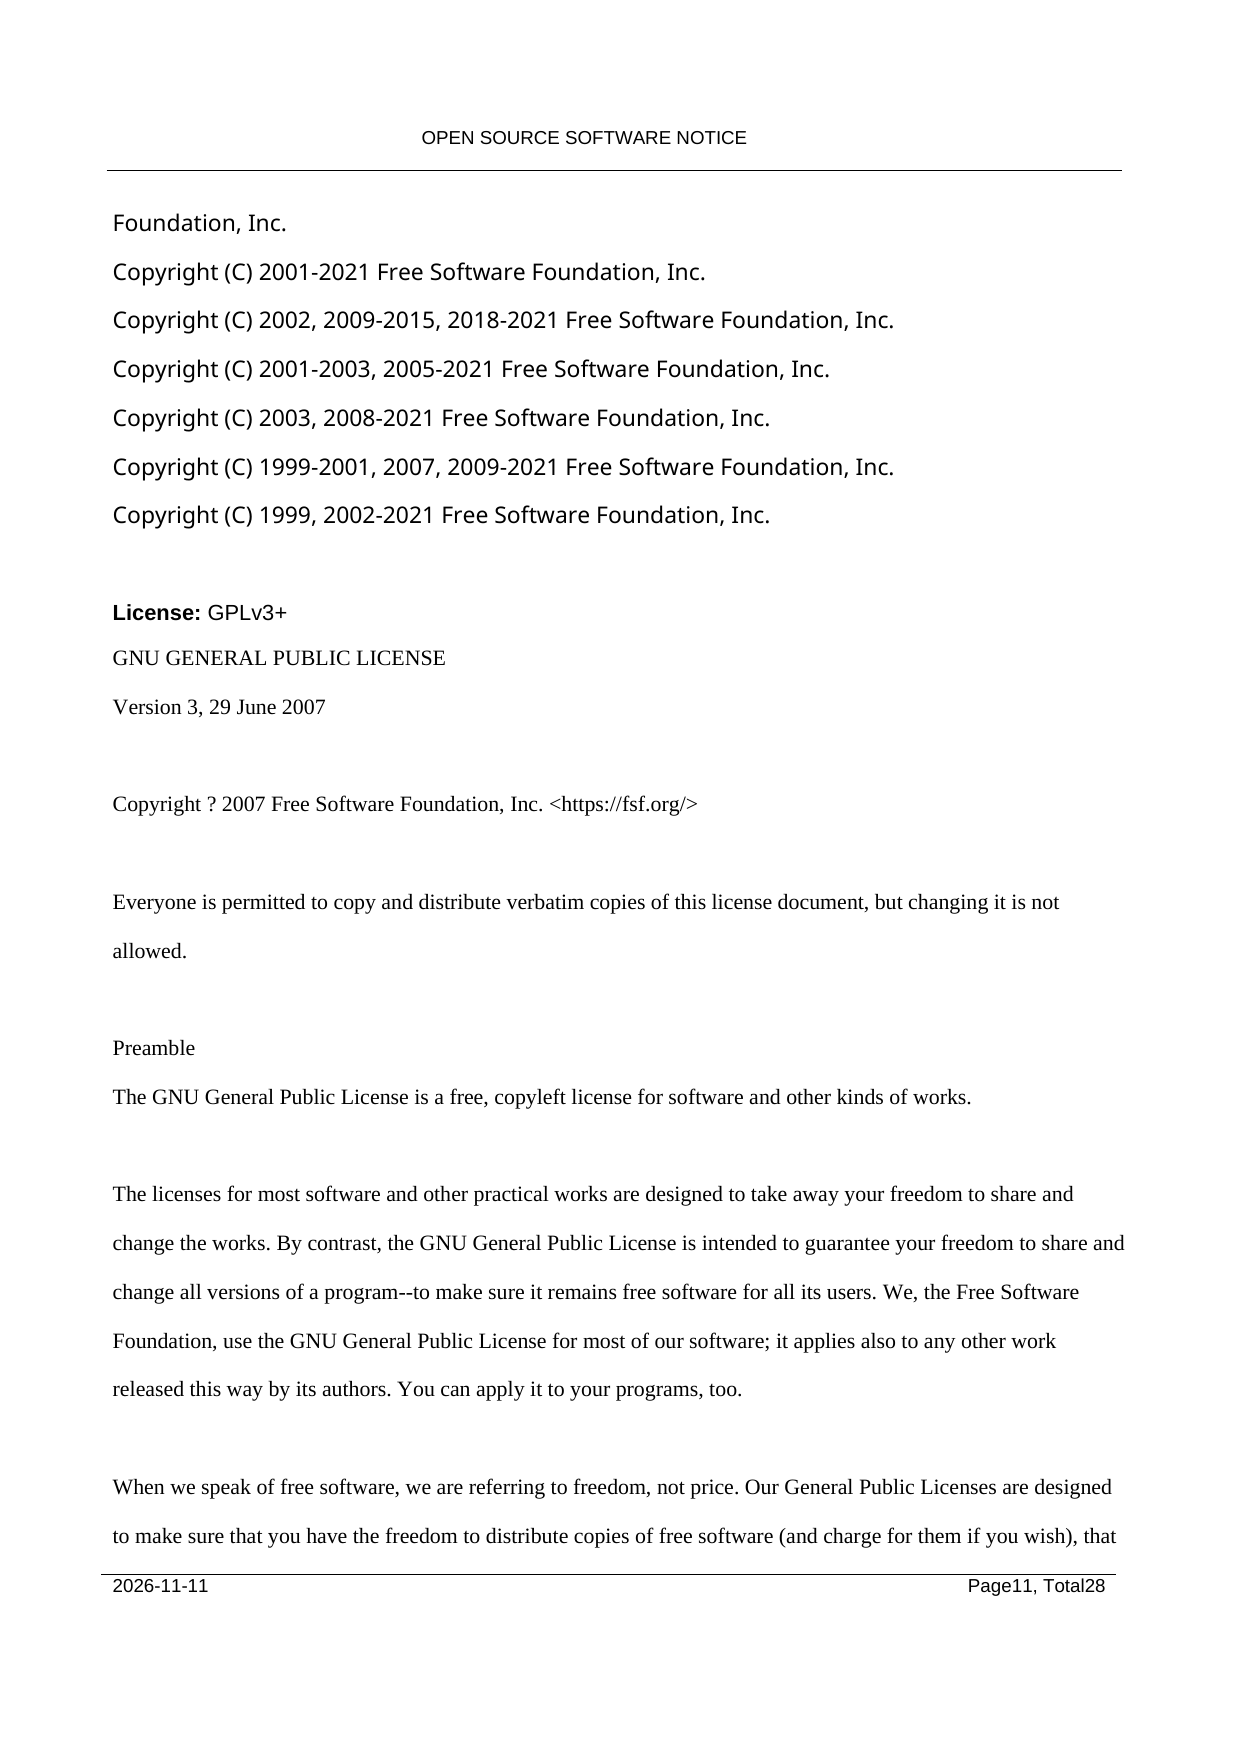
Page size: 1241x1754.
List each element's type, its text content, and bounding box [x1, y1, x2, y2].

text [112, 641, 1128, 1551]
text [112, 206, 1128, 580]
text License: GPLv3+ [112, 596, 1128, 629]
